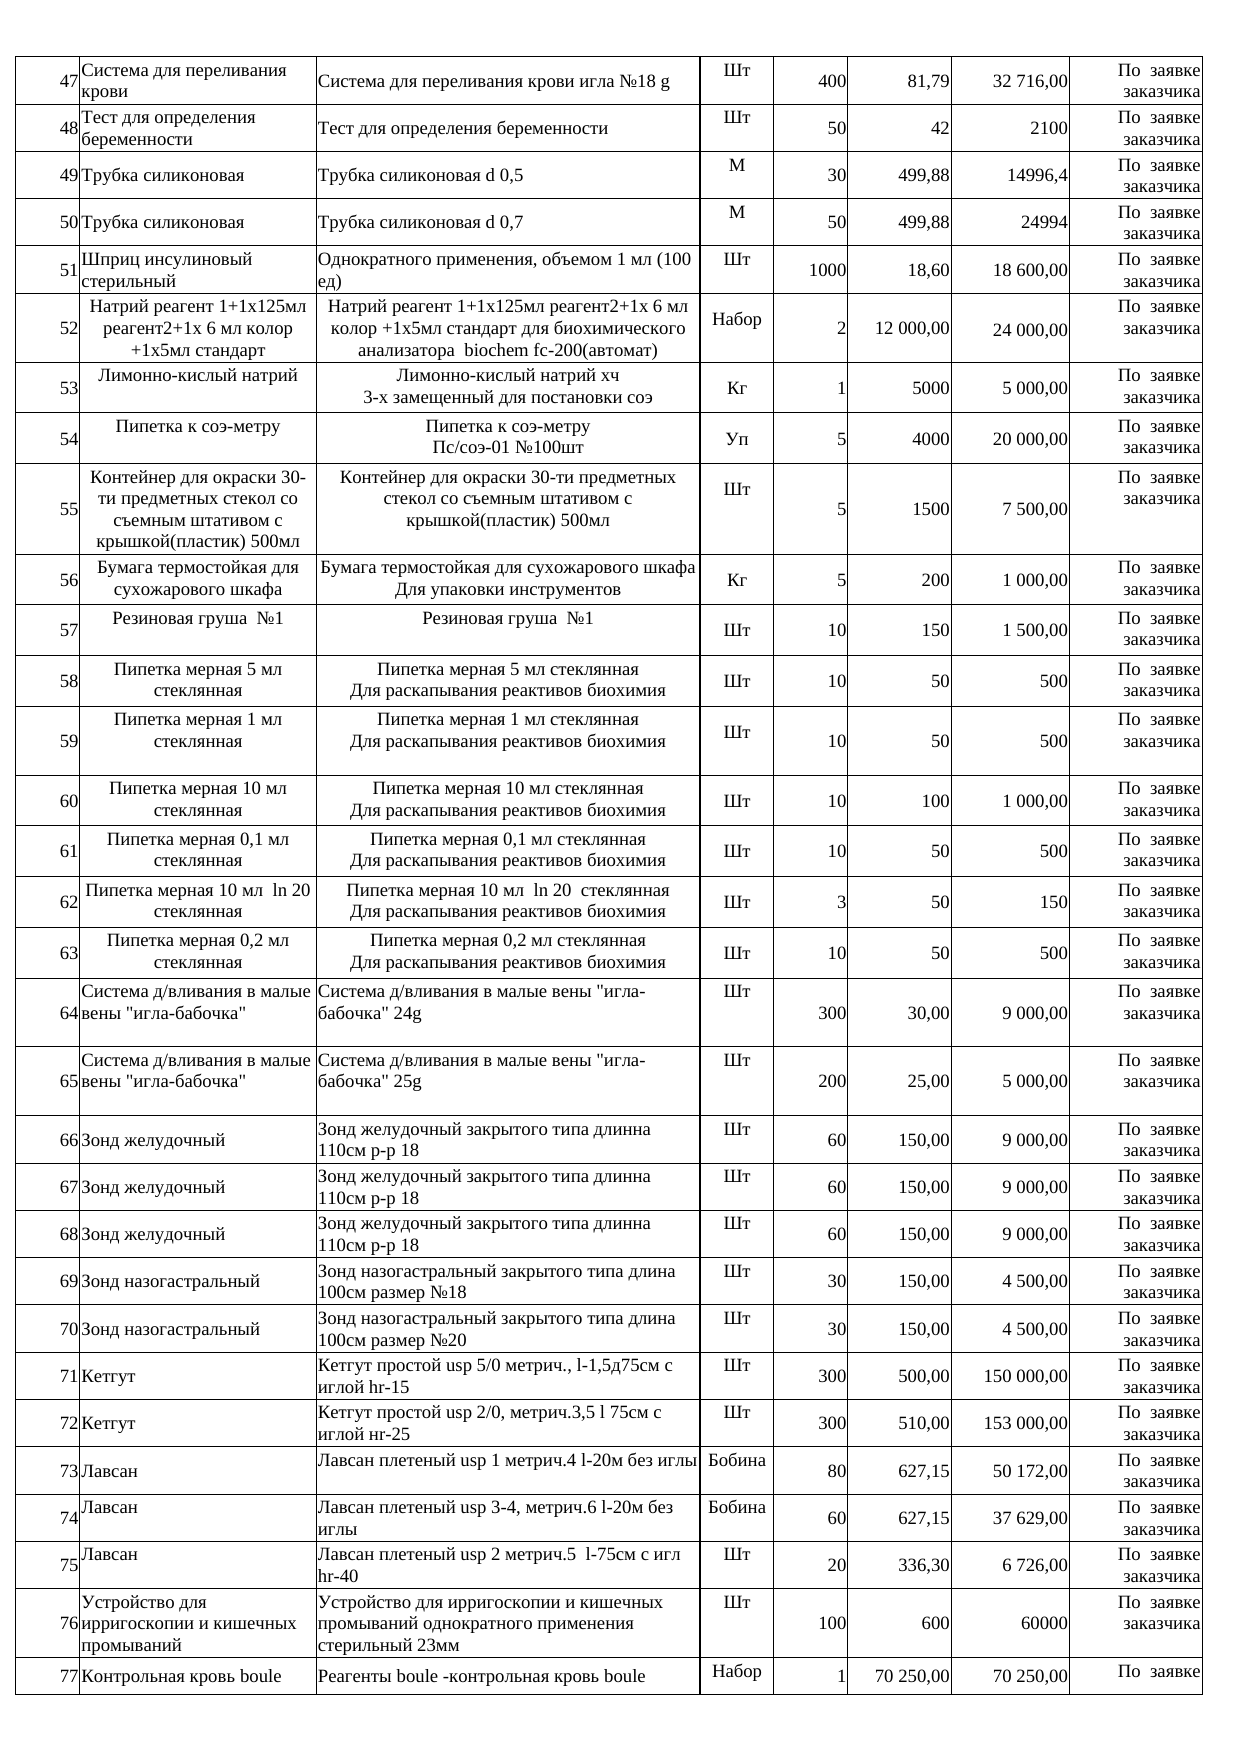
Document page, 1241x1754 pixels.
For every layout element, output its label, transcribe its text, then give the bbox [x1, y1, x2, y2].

table_cell 77 [16, 1658, 79, 1694]
table_cell Кг [701, 363, 773, 412]
table_cell Шт [701, 1116, 773, 1162]
table_cell 80 [774, 1447, 847, 1493]
table_cell По заявке заказчика [1070, 199, 1202, 245]
table_cell 1 000,00 [952, 776, 1069, 825]
table_cell Лимонно-кислый натрий [80, 363, 316, 412]
table_cell 50 [848, 707, 951, 774]
table_cell Трубка силиконовая [80, 152, 316, 198]
table_cell Пипетка к соэ-метру Пс/соэ-01 №100шт [317, 413, 699, 463]
table_cell 25,00 [848, 1047, 951, 1115]
table_cell По заявке заказчика [1070, 246, 1202, 293]
table_cell Натрий реагент 1+1х125мл реагент2+1х 6 мл колор +1х5мл стандарт для биохимического анализатора biochem fc-200(автомат) [317, 294, 699, 362]
table_cell 9 000,00 [952, 1211, 1069, 1257]
table_cell 71 [16, 1353, 79, 1399]
table_cell Резиновая груша №1 [80, 605, 316, 655]
table_cell По заявке заказчика [1070, 1258, 1202, 1304]
table_cell Шт [701, 928, 773, 977]
table_cell Однократного применения, объемом 1 мл (100 ед) [317, 246, 699, 293]
table_cell 69 [16, 1258, 79, 1304]
table_cell Кетгут простой usp 2/0, метрич.3,5 l 75см с иглой нr-25 [317, 1400, 699, 1446]
table_cell 150 [952, 877, 1069, 927]
table_cell 72 [16, 1400, 79, 1446]
table_cell По заявке заказчика [1070, 1211, 1202, 1257]
table_cell 60 [774, 1164, 847, 1210]
table_cell 50 [16, 199, 79, 245]
table_cell 50 172,00 [952, 1447, 1069, 1493]
table_cell 150,00 [848, 1258, 951, 1304]
table_cell Кетгут [80, 1353, 316, 1399]
table_cell Устройство для ирригоскопии и кишечных промываний однократного применения стерильный 23мм [317, 1589, 699, 1657]
table_cell 70 250,00 [952, 1658, 1069, 1694]
table_cell Пипетка мерная 0,1 мл стеклянная [80, 826, 316, 876]
table_cell 24994 [952, 199, 1069, 245]
table_cell 30 [774, 1258, 847, 1304]
table_cell 58 [16, 656, 79, 706]
table_cell 500,00 [848, 1353, 951, 1399]
table_cell 10 [774, 605, 847, 655]
table_cell Шт [701, 105, 773, 151]
table_cell Шт [701, 464, 773, 553]
table_cell 1 500,00 [952, 605, 1069, 655]
table_cell Зонд назогастральный [80, 1305, 316, 1352]
table_cell Система для переливания крови [80, 57, 316, 103]
table_cell Система д/вливания в малые вены "игла-бабочка" 25g [317, 1047, 699, 1115]
table_cell 30,00 [848, 979, 951, 1046]
table_cell 24 000,00 [952, 294, 1069, 362]
table_cell 499,88 [848, 152, 951, 198]
table_cell Тест для определения беременности [80, 105, 316, 151]
table_cell 50 [848, 826, 951, 876]
table_cell Шт [701, 1589, 773, 1657]
table_cell Пипетка мерная 0,2 мл стеклянная Для раскапывания реактивов биохимия [317, 928, 699, 977]
table_cell По заявке заказчика [1070, 1495, 1202, 1541]
table_cell 70 [16, 1305, 79, 1352]
table_cell 9 000,00 [952, 979, 1069, 1046]
table_cell 50 [848, 877, 951, 927]
table_cell 150,00 [848, 1164, 951, 1210]
table_cell 20 [774, 1542, 847, 1588]
table_cell 70 250,00 [848, 1658, 951, 1694]
table_cell Натрий реагент 1+1х125мл реагент2+1х 6 мл колор +1х5мл стандарт [80, 294, 316, 362]
table_cell Кетгут [80, 1400, 316, 1446]
table_cell По заявке заказчика [1070, 555, 1202, 604]
table_cell 18 600,00 [952, 246, 1069, 293]
table_cell 5 [774, 464, 847, 553]
table_cell Лавсан плетеный usp 1 метрич.4 l-20м без иглы [317, 1447, 699, 1493]
table_cell Пипетка к соэ-метру [80, 413, 316, 463]
table_cell 499,88 [848, 199, 951, 245]
table_cell 59 [16, 707, 79, 774]
table_cell 56 [16, 555, 79, 604]
table_cell По заявке заказчика [1070, 707, 1202, 774]
table_cell 1 000,00 [952, 555, 1069, 604]
table_cell 49 [16, 152, 79, 198]
table_cell 50 [848, 928, 951, 977]
table_cell По заявке заказчика [1070, 294, 1202, 362]
table_cell 4000 [848, 413, 951, 463]
table_cell 2100 [952, 105, 1069, 151]
table_cell 336,30 [848, 1542, 951, 1588]
table_cell 300 [774, 1353, 847, 1399]
table_cell Трубка силиконовая d 0,7 [317, 199, 699, 245]
table_cell Пипетка мерная 5 мл стеклянная Для раскапывания реактивов биохимия [317, 656, 699, 706]
table_cell 5000 [848, 363, 951, 412]
table_cell Шт [701, 776, 773, 825]
table_cell 6 726,00 [952, 1542, 1069, 1588]
table_cell 60 [774, 1495, 847, 1541]
table_cell 150,00 [848, 1116, 951, 1162]
table_cell Бобина [701, 1447, 773, 1493]
table_cell 57 [16, 605, 79, 655]
table_cell 65 [16, 1047, 79, 1115]
table_cell По заявке заказчика [1070, 57, 1202, 103]
table_cell 50 [848, 656, 951, 706]
table_cell 3 [774, 877, 847, 927]
table_cell 63 [16, 928, 79, 977]
table_cell 150,00 [848, 1305, 951, 1352]
table_cell 153 000,00 [952, 1400, 1069, 1446]
table_cell По заявке заказчика [1070, 656, 1202, 706]
table_cell 18,60 [848, 246, 951, 293]
table_cell 500 [952, 826, 1069, 876]
table_cell Шт [701, 877, 773, 927]
table_cell 42 [848, 105, 951, 151]
table_cell Зонд назогастральный закрытого типа длина 100см размер №18 [317, 1258, 699, 1304]
table_cell По заявке заказчика [1070, 1542, 1202, 1588]
table_cell Зонд желудочный [80, 1164, 316, 1210]
table_cell По заявке заказчика [1070, 413, 1202, 463]
table_cell 50 [774, 105, 847, 151]
table_cell По заявке заказчика [1070, 877, 1202, 927]
table_cell Шт [701, 826, 773, 876]
table_cell Шт [701, 246, 773, 293]
table_cell 5 000,00 [952, 363, 1069, 412]
table_cell Набор [701, 1658, 773, 1694]
table_cell Пипетка мерная 0,1 мл стеклянная Для раскапывания реактивов биохимия [317, 826, 699, 876]
table_cell Бумага термостойкая для сухожарового шкафа Для упаковки инструментов [317, 555, 699, 604]
table_cell По заявке заказчика [1070, 979, 1202, 1046]
table_cell 81,79 [848, 57, 951, 103]
table_cell 30 [774, 1305, 847, 1352]
table_cell Система д/вливания в малые вены "игла-бабочка" [80, 979, 316, 1046]
table_cell Система д/вливания в малые вены "игла-бабочка" 24g [317, 979, 699, 1046]
table_cell 1500 [848, 464, 951, 553]
table_cell По заявке заказчика [1070, 928, 1202, 977]
table_cell 60 [16, 776, 79, 825]
table_cell Шт [701, 1305, 773, 1352]
table_cell Бобина [701, 1495, 773, 1541]
table_cell 73 [16, 1447, 79, 1493]
table_cell Система д/вливания в малые вены "игла-бабочка" [80, 1047, 316, 1115]
table_cell 300 [774, 979, 847, 1046]
table_cell Пипетка мерная 10 мл стеклянная [80, 776, 316, 825]
table_cell Уп [701, 413, 773, 463]
table_cell 67 [16, 1164, 79, 1210]
table_cell Шт [701, 656, 773, 706]
table_cell 500 [952, 928, 1069, 977]
table_cell Шприц инсулиновый стерильный [80, 246, 316, 293]
table_cell 100 [848, 776, 951, 825]
table_cell Система для переливания крови игла №18 g [317, 57, 699, 103]
table_cell По заявке заказчика [1070, 1353, 1202, 1399]
table_cell 7 500,00 [952, 464, 1069, 553]
table_cell 53 [16, 363, 79, 412]
table_cell Зонд желудочный закрытого типа длинна 110см р-р 18 [317, 1211, 699, 1257]
table_cell Контейнер для окраски 30-ти предметных стекол со съемным штативом с крышкой(пластик) 500мл [80, 464, 316, 553]
table_cell Контейнер для окраски 30-ти предметных стекол со съемным штативом с крышкой(пластик) 500мл [317, 464, 699, 553]
table_cell По заявке заказчика [1070, 1658, 1202, 1694]
table_cell По заявке заказчика [1070, 826, 1202, 876]
table_cell 500 [952, 656, 1069, 706]
table_cell 48 [16, 105, 79, 151]
table_cell Шт [701, 1353, 773, 1399]
table_cell 60000 [952, 1589, 1069, 1657]
table_cell 200 [848, 555, 951, 604]
table_cell Лавсан [80, 1542, 316, 1588]
table_cell м [701, 199, 773, 245]
table_cell По заявке заказчика [1070, 605, 1202, 655]
table_cell Трубка силиконовая [80, 199, 316, 245]
table_cell Зонд желудочный [80, 1211, 316, 1257]
table_cell Пипетка мерная 10 мл ln 20 стеклянная Для раскапывания реактивов биохимия [317, 877, 699, 927]
table_cell 100 [774, 1589, 847, 1657]
table_cell м [701, 152, 773, 198]
table_cell 627,15 [848, 1447, 951, 1493]
table_cell Шт [701, 1542, 773, 1588]
table_cell 55 [16, 464, 79, 553]
table_cell 150 000,00 [952, 1353, 1069, 1399]
table_cell Лавсан [80, 1447, 316, 1493]
table_cell 10 [774, 776, 847, 825]
table_cell 68 [16, 1211, 79, 1257]
table_cell По заявке заказчика [1070, 464, 1202, 553]
table_cell Лавсан плетеный usp 2 метрич.5 l-75см с игл hr-40 [317, 1542, 699, 1588]
table_cell Зонд назогастральный закрытого типа длина 100см размер №20 [317, 1305, 699, 1352]
table_cell 1000 [774, 246, 847, 293]
table_cell Трубка силиконовая d 0,5 [317, 152, 699, 198]
table_cell 300 [774, 1400, 847, 1446]
table_cell 60 [774, 1211, 847, 1257]
table_cell Зонд назогастральный [80, 1258, 316, 1304]
table_cell 64 [16, 979, 79, 1046]
table_cell Зонд желудочный закрытого типа длинна 110см р-р 18 [317, 1116, 699, 1162]
table_cell Тест для определения беременности [317, 105, 699, 151]
table_cell По заявке заказчика [1070, 363, 1202, 412]
table_cell Лимонно-кислый натрий хч 3-х замещенный для постановки соэ [317, 363, 699, 412]
table_cell 51 [16, 246, 79, 293]
table_cell Шт [701, 1258, 773, 1304]
table_cell 52 [16, 294, 79, 362]
table_cell По заявке заказчика [1070, 1305, 1202, 1352]
table_cell 10 [774, 656, 847, 706]
table_cell 30 [774, 152, 847, 198]
table_cell 500 [952, 707, 1069, 774]
table_cell 61 [16, 826, 79, 876]
table_cell Шт [701, 1211, 773, 1257]
table_cell Шт [701, 979, 773, 1046]
table_cell По заявке заказчика [1070, 776, 1202, 825]
table_cell 400 [774, 57, 847, 103]
table_cell 10 [774, 928, 847, 977]
table_cell Лавсан плетеный usp 3-4, метрич.6 l-20м без иглы [317, 1495, 699, 1541]
table_cell 50 [774, 199, 847, 245]
table_cell 32 716,00 [952, 57, 1069, 103]
table_cell 10 [774, 707, 847, 774]
table_cell 66 [16, 1116, 79, 1162]
table_cell 74 [16, 1495, 79, 1541]
table_cell 12 000,00 [848, 294, 951, 362]
table_cell 10 [774, 826, 847, 876]
table_cell 60 [774, 1116, 847, 1162]
table_cell По заявке заказчика [1070, 152, 1202, 198]
table_cell Бумага термостойкая для сухожарового шкафа [80, 555, 316, 604]
table_cell Устройство для ирригоскопии и кишечных промываний [80, 1589, 316, 1657]
table_cell Пипетка мерная 10 мл стеклянная Для раскапывания реактивов биохимия [317, 776, 699, 825]
table_cell По заявке заказчика [1070, 1047, 1202, 1115]
table_cell 510,00 [848, 1400, 951, 1446]
table_cell 200 [774, 1047, 847, 1115]
table_cell Шт [701, 1400, 773, 1446]
table_cell 5 [774, 413, 847, 463]
table_cell 1 [774, 1658, 847, 1694]
table_cell 5 [774, 555, 847, 604]
table_cell По заявке заказчика [1070, 1447, 1202, 1493]
table_cell Набор [701, 294, 773, 362]
table_cell 37 629,00 [952, 1495, 1069, 1541]
table_cell Резиновая груша №1 [317, 605, 699, 655]
table_cell 4 500,00 [952, 1305, 1069, 1352]
table_cell По заявке заказчика [1070, 1164, 1202, 1210]
table_cell 75 [16, 1542, 79, 1588]
table_cell Шт [701, 707, 773, 774]
table_cell Пипетка мерная 1 мл стеклянная [80, 707, 316, 774]
table_cell 76 [16, 1589, 79, 1657]
table_cell Шт [701, 1164, 773, 1210]
table_cell По заявке заказчика [1070, 1116, 1202, 1162]
table_cell Пипетка мерная 5 мл стеклянная [80, 656, 316, 706]
table_cell Кетгут простой usp 5/0 метрич., l-1,5д75см c иглой hr-15 [317, 1353, 699, 1399]
table_cell 150,00 [848, 1211, 951, 1257]
table_cell 54 [16, 413, 79, 463]
table_cell 4 500,00 [952, 1258, 1069, 1304]
table_cell 5 000,00 [952, 1047, 1069, 1115]
table_cell Шт [701, 605, 773, 655]
table_cell Пипетка мерная 1 мл стеклянная Для раскапывания реактивов биохимия [317, 707, 699, 774]
table_cell Шт [701, 1047, 773, 1115]
table_cell Шт [701, 57, 773, 103]
table_cell 1 [774, 363, 847, 412]
table_cell Зонд желудочный [80, 1116, 316, 1162]
table_cell 20 000,00 [952, 413, 1069, 463]
table_cell Пипетка мерная 10 мл ln 20 стеклянная [80, 877, 316, 927]
table_cell Кг [701, 555, 773, 604]
table_cell 627,15 [848, 1495, 951, 1541]
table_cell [80, 1658, 316, 1694]
table_cell По заявке заказчика [1070, 1589, 1202, 1657]
table_cell По заявке заказчика [1070, 105, 1202, 151]
table_cell 600 [848, 1589, 951, 1657]
table_cell 9 000,00 [952, 1116, 1069, 1162]
table_cell Пипетка мерная 0,2 мл стеклянная [80, 928, 316, 977]
table_cell По заявке заказчика [1070, 1400, 1202, 1446]
table_cell 14996,4 [952, 152, 1069, 198]
table_cell 150 [848, 605, 951, 655]
table_cell 9 000,00 [952, 1164, 1069, 1210]
table_cell 62 [16, 877, 79, 927]
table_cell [317, 1658, 699, 1694]
table_cell 2 [774, 294, 847, 362]
table_cell 47 [16, 57, 79, 103]
table_cell Лавсан [80, 1495, 316, 1541]
table_cell Зонд желудочный закрытого типа длинна 110см р-р 18 [317, 1164, 699, 1210]
